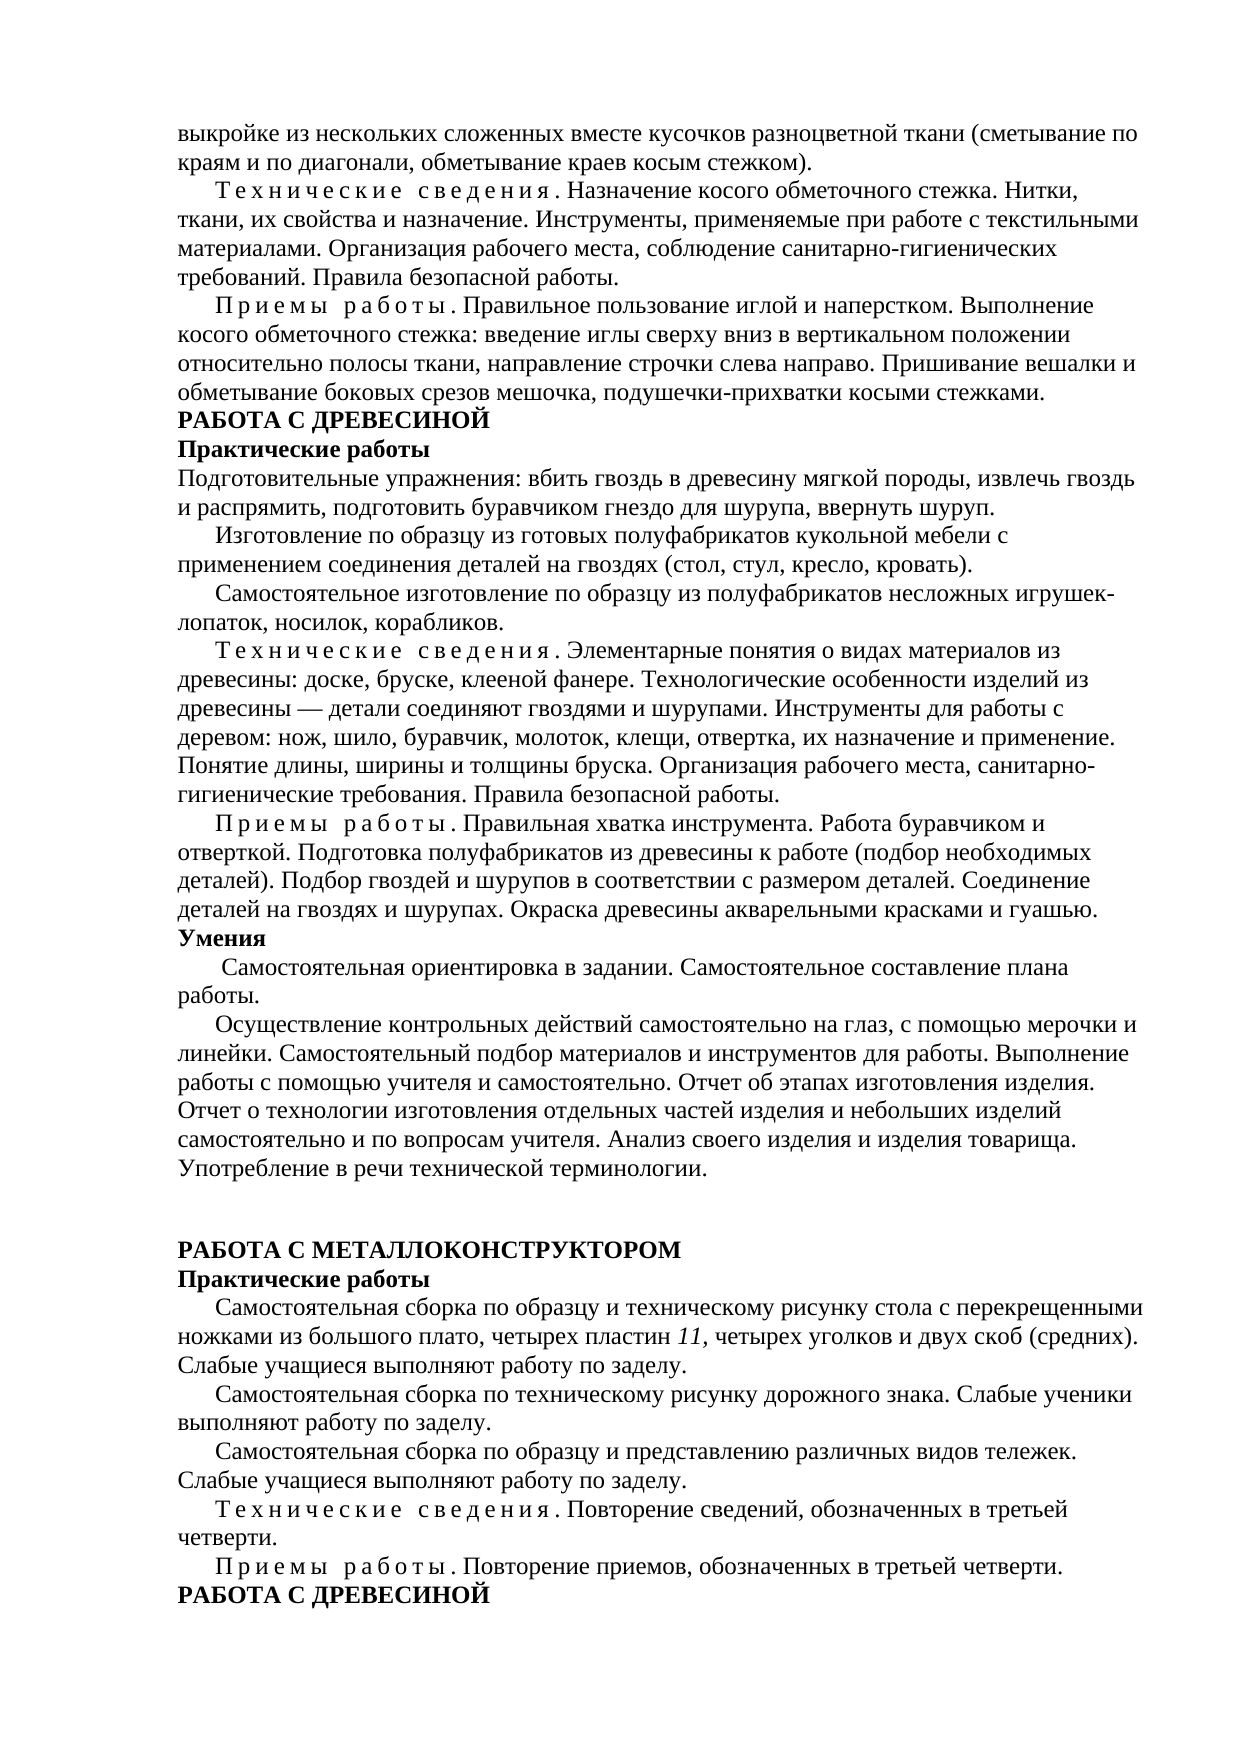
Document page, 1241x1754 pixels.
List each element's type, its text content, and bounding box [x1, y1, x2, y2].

text Практические работы [177, 434, 1152, 463]
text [177, 118, 1152, 434]
text Самостоятельная ориентировка в задании. Самостоятельное составление плана работы. Осуществление контрольных действий самостоятельно на глаз, с помощью мерочки и линейки. Самостоятельный подбор материалов и инструментов для работы. Выполнение работы с помощью учителя и самостоятельно. Отчет об этапах изготовления изделия. Отчет о технологии изготовления отдельных частей изделия и небольших изделий самостоятельно и по вопросам учителя. Анализ своего изделия и изделия товарища. Употребление в речи технической терминологии. [177, 952, 1152, 1210]
text Практические работы [177, 1264, 1152, 1292]
text Подготовительные упражнения: вбить гвоздь в древесину мягкой породы, извлечь гвоздь и распрямить, подготовить буравчиком гнездо для шурупа, ввернуть шуруп. Изготовление по образцу из готовых полуфабрикатов кукольной мебели с применением соединения деталей на гвоздях (стол, стул, кресло, кровать). Самостоятельное изготовление по образцу из полуфабрикатов несложных игрушек-лопаток, носилок, корабликов. Технические сведения. Элементарные понятия о видах материалов из древесины: доске, бруске, клееной фанере. Технологические особенности изделий из древесины — детали соединяют гвоздями и шурупами. Инструменты для работы с деревом: нож, шило, буравчик, молоток, клещи, отвертка, их назначение и применение. Понятие длины, ширины и толщины бруска. Организация рабочего места, санитарно-гигиенические требования. Правила безопасной работы. Приемы работы. Правильная хватка инструмента. Работа буравчиком и отверткой. Подготовка полуфабрикатов из древесины к работе (подбор необходимых деталей). Подбор гвоздей и шурупов в соответствии с размером деталей. Соединение деталей на гвоздях и шурупах. Окраска древесины акварельными красками и гуашью. [177, 463, 1152, 923]
text РАБОТА С МЕТАЛЛОКОНСТРУКТОРОМ [177, 1235, 1152, 1264]
text Самостоятельная сборка по образцу и техническому рисунку стола с перекрещенными ножками из большого плато, четырех пластин 11, четырех уголков и двух скоб (средних). Слабые учащиеся выполняют работу по заделу. Самостоятельная сборка по техническому рисунку дорожного знака. Слабые ученики выполняют работу по заделу. Самостоятельная сборка по образцу и представлению различных видов тележек. Слабые учащиеся выполняют работу по заделу. Технические сведения. Повторение сведений, обозначенных в третьей четверти. Приемы работы. Повторение приемов, обозначенных в третьей четверти. РАБОТА С ДРЕВЕСИНОЙ [177, 1292, 1152, 1609]
text Умения [177, 923, 1152, 952]
